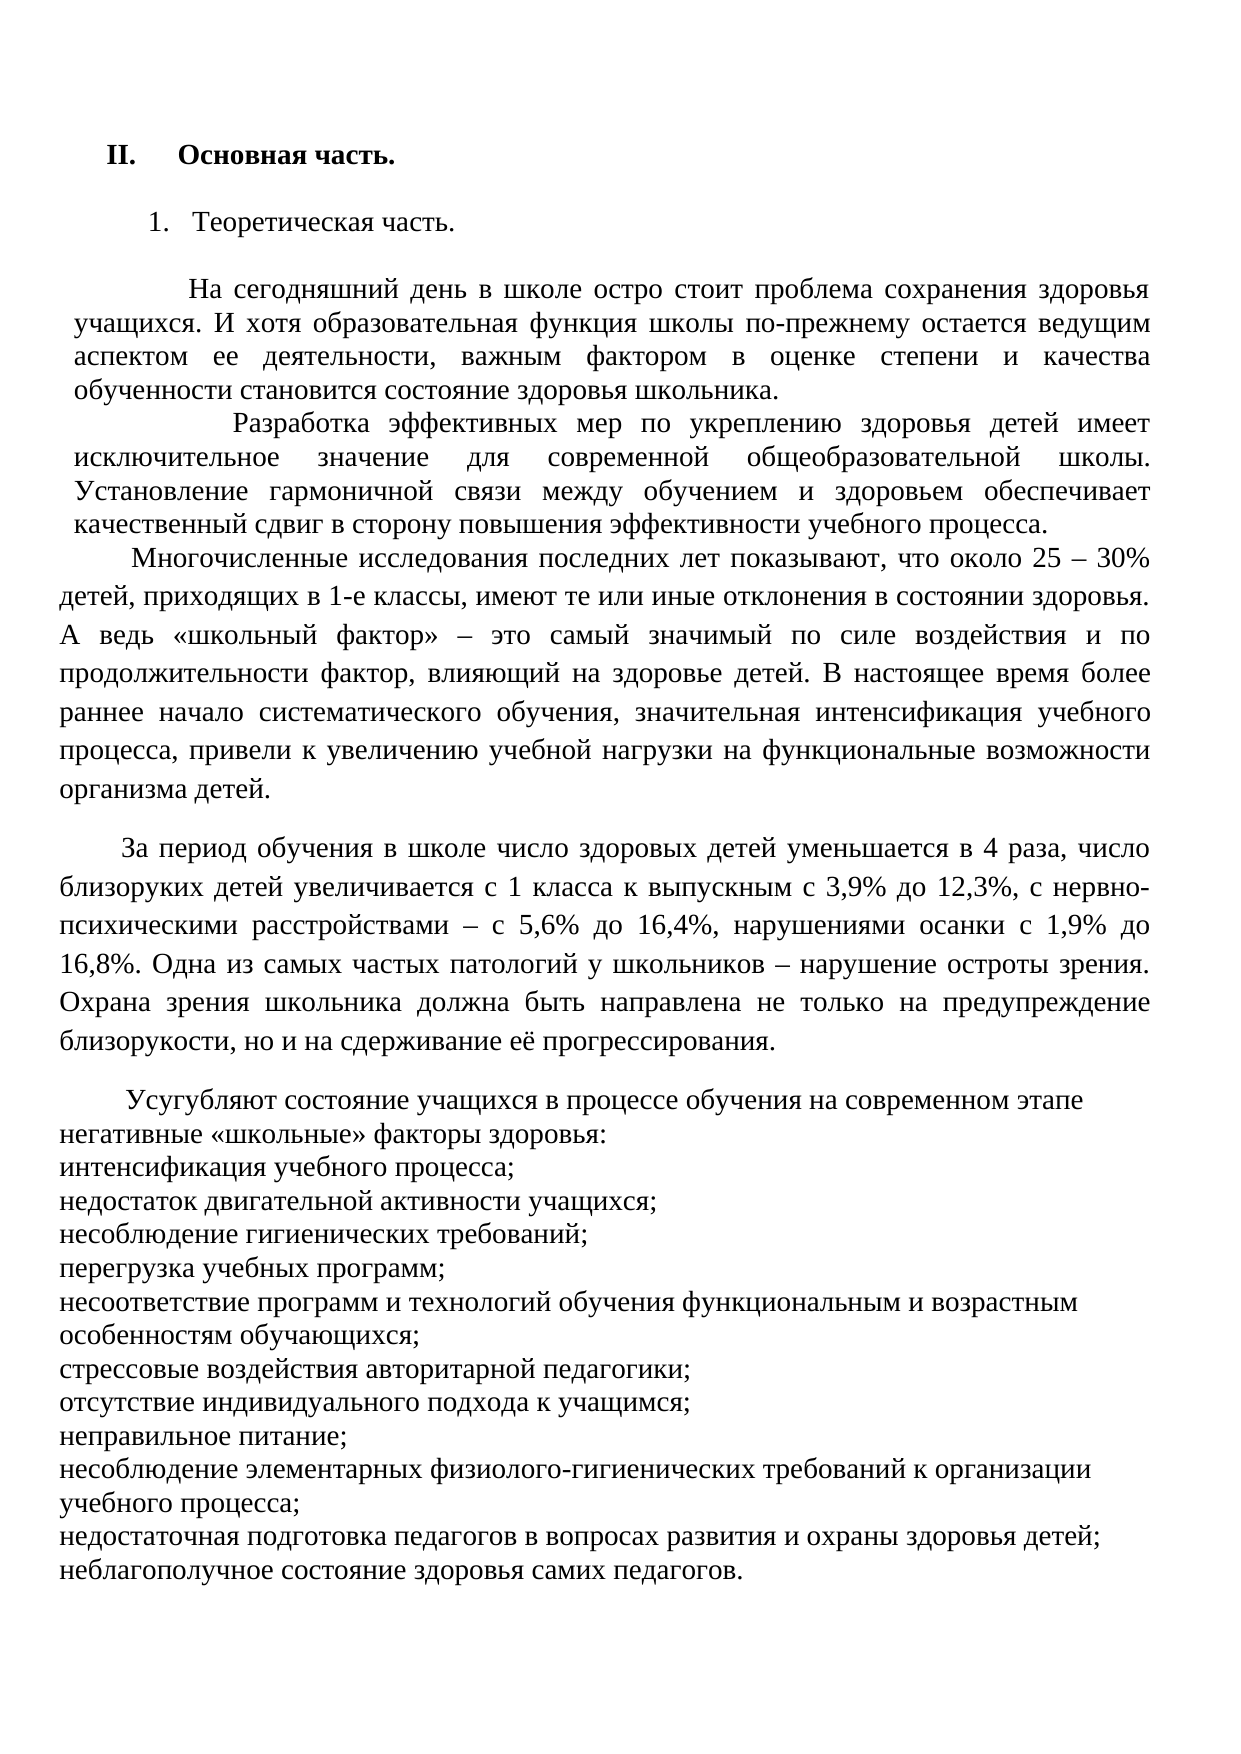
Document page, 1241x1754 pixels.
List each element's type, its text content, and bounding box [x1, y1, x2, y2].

text недостаточная подготовка педагогов в вопросах развития и охраны здоровья детей; [59, 1518, 1152, 1552]
list Теоретическая часть. [74, 204, 1152, 238]
text стрессовые воздействия авторитарной педагогики; [59, 1351, 1152, 1384]
list Основная часть. [59, 137, 1152, 171]
text Многочисленные исследования последних лет показывают, что около 25 – 30% детей, приходящих в 1-е классы, имеют те или иные отклонения в состоянии здоровья. А ведь «школьный фактор» – это самый значимый по силе воздействия и по продолжительности фактор, влияющий на здоровье детей. В настоящее время более раннее начало систематического обучения, значительная интенсификация учебного процесса, привели к увеличению учебной нагрузки на функциональные возможности организма детей. [59, 540, 1152, 804]
text недостаток двигательной активности учащихся; [59, 1183, 1152, 1217]
text неблагополучное состояние здоровья самих педагогов. [59, 1552, 1152, 1586]
text перегрузка учебных программ; [59, 1250, 1152, 1284]
text несоблюдение элементарных физиолого-гигиенических требований к организации учебного процесса; [59, 1451, 1152, 1518]
text За период обучения в школе число здоровых детей уменьшается в 4 раза, число близоруких детей увеличивается с 1 класса к выпускным с 3,9% до 12,3%, с нервно-психическими расстройствами – с 5,6% до 16,4%, нарушениями осанки с 1,9% до 16,8%. Одна из самых частых патологий у школьников – нарушение остроты зрения. Охрана зрения школьника должна быть направлена не только на предупреждение близорукости, но и на сдерживание её прогрессирования. [59, 830, 1152, 1057]
text Усугубляют состояние учащихся в процессе обучения на современном этапе негативные «школьные» факторы здоровья: [59, 1082, 1152, 1149]
text интенсификация учебного процесса; [59, 1149, 1152, 1183]
text Разработка эффективных мер по укреплению здоровья детей имеет исключительное значение для современной общеобразовательной школы. Установление гармоничной связи между обучением и здоровьем обеспечивает качественный сдвиг в сторону повышения эффективности учебного процесса. [74, 406, 1152, 540]
text неправильное питание; [59, 1418, 1152, 1451]
text несоответствие программ и технологий обучения функциональным и возрастным особенностям обучающихся; [59, 1284, 1152, 1351]
text несоблюдение гигиенических требований; [59, 1217, 1152, 1250]
text отсутствие индивидуального подхода к учащимся; [59, 1384, 1152, 1418]
list На сегодняшний день в школе остро стоит проблема сохранения здоровья учащихся. И хотя образовательная функция школы по-прежнему остается ведущим аспектом ее деятельности, важным фактором в оценке степени и качества обученности становится состояние здоровья школьника. [74, 271, 1152, 406]
